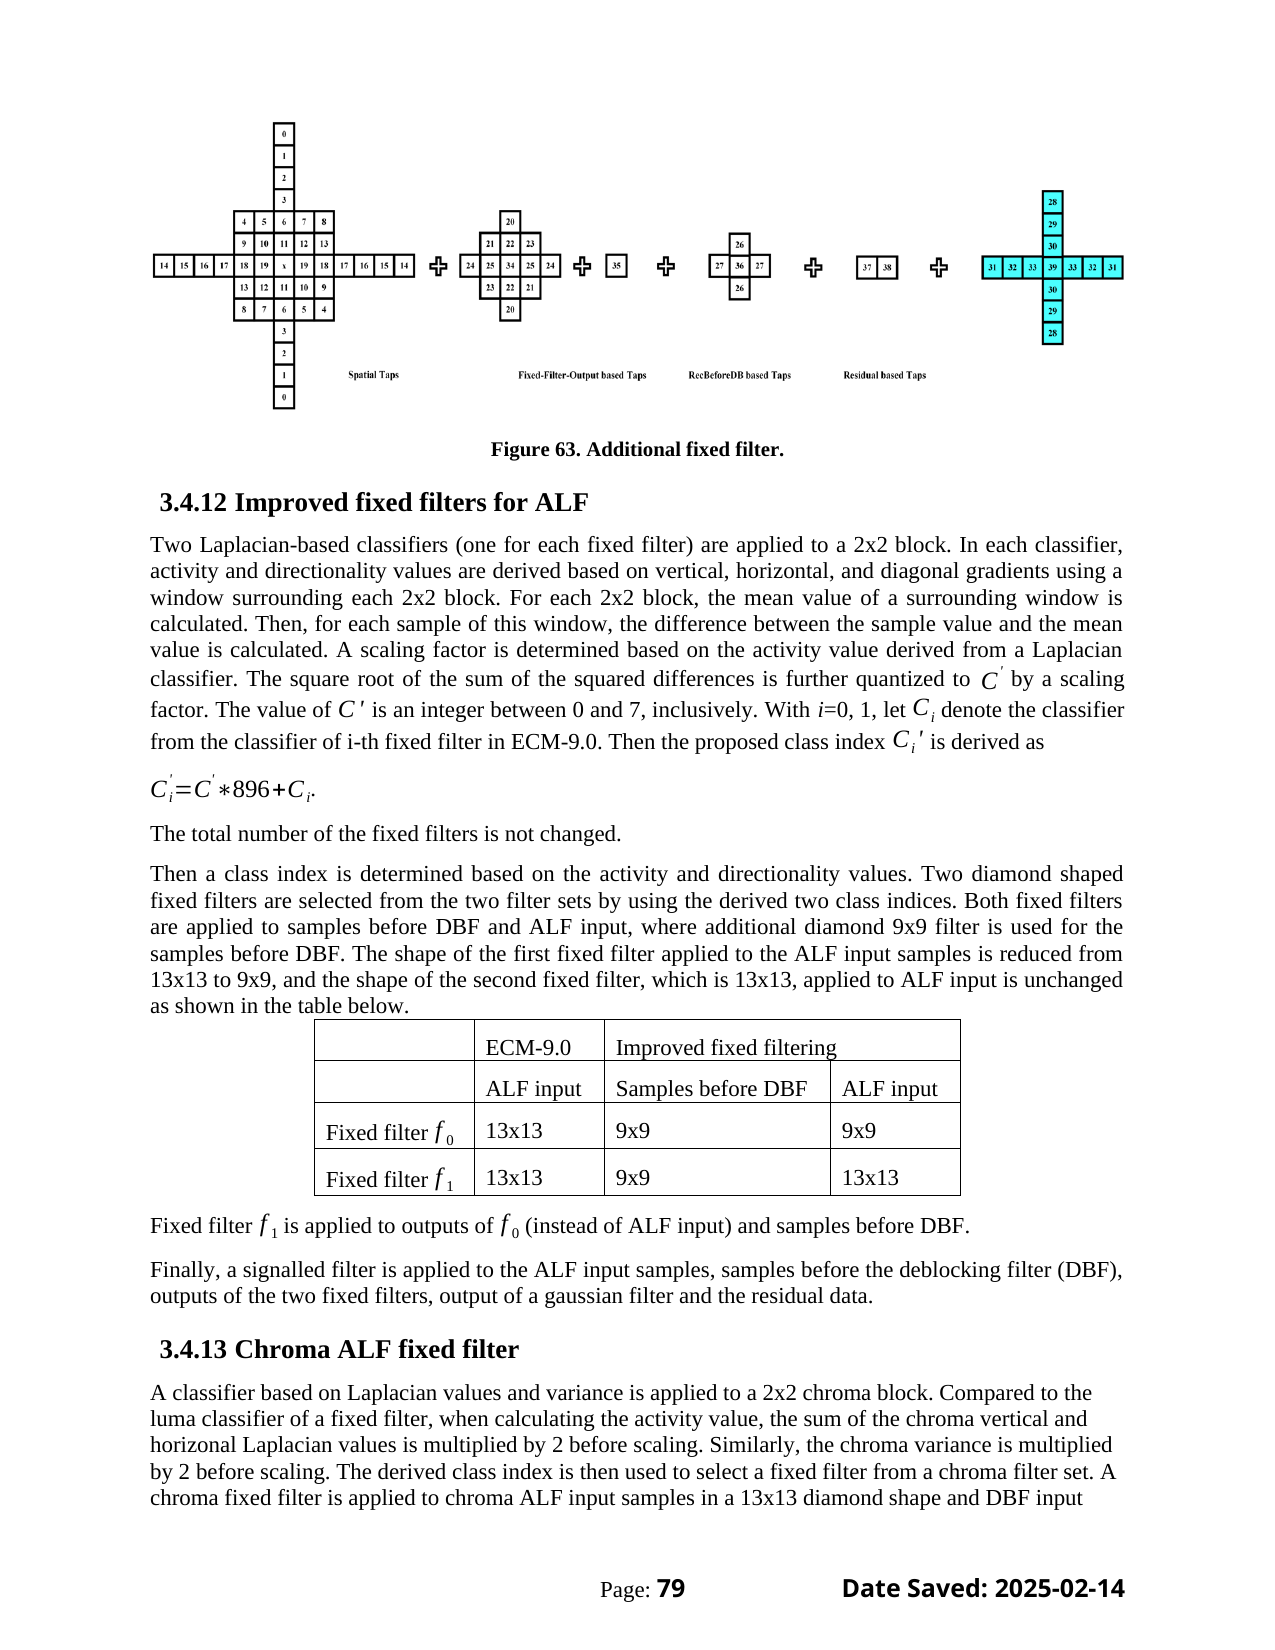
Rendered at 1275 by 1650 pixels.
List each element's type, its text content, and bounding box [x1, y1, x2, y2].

table_cell ALF input [475, 1061, 604, 1102]
table_cell Fixed filter [315, 1103, 474, 1148]
table_cell ALF input [831, 1061, 960, 1102]
table_cell [315, 1061, 474, 1102]
table_cell Samples before DBF [605, 1061, 830, 1102]
text Fixed filter is applied to outputs of (instead of ALF input) and samples before DBF. [150, 1210, 1125, 1241]
table_cell 13x13 [475, 1103, 604, 1148]
table_header [315, 1020, 474, 1060]
table_cell 9x9 [831, 1103, 960, 1148]
text . [150, 771, 1125, 806]
text Two Laplacian-based classifiers (one for each fixed filter) are applied to a 2x2 block. In each classifier, activity and directionality values are derived based on vertical, horizontal, and diagonal gradients using a window surrounding each 2x2 block. For each 2x2 block, the mean value of a surrounding window is calculated. Then, for each sample of this window, the difference between the sample value and the mean value is calculated. A scaling factor is determined based on the activity value derived from a Laplacian classifier. The square root of the sum of the squared differences is further quantized to by a scaling factor. The value of is an integer between 0 and 7, inclusively. With i=0, 1, let denote the classifier from the classifier of i-th fixed filter in ECM-9.0. Then the proposed class index is derived as [150, 531, 1125, 757]
table_cell Fixed filter [315, 1149, 474, 1195]
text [150, 1379, 1125, 1510]
subtitle Chroma ALF fixed filter [159, 1333, 1125, 1364]
subtitle Improved fixed filters for ALF [159, 486, 1125, 517]
text The total number of the fixed filters is not changed. [150, 820, 1125, 846]
text Finally, a signalled filter is applied to the ALF input samples, samples before the deblocking filter (DBF), outputs of the two fixed filters, output of a gaussian filter and the residual data. [150, 1256, 1125, 1308]
table_cell 9x9 [605, 1103, 830, 1148]
table_cell 9x9 [605, 1149, 830, 1195]
table_header Improved fixed filtering [605, 1020, 960, 1060]
text Figure 63. Additional fixed filter. [150, 437, 1125, 461]
picture [150, 120, 1125, 412]
text Then a class index is determined based on the activity and directionality values. Two diamond shaped fixed filters are selected from the two filter sets by using the derived two class indices. Both fixed filters are applied to samples before DBF and ALF input, where additional diamond 9x9 filter is used for the samples before DBF. The shape of the first fixed filter applied to the ALF input samples is reduced from 13x13 to 9x9, and the shape of the second fixed filter, which is 13x13, applied to ALF input is unchanged as shown in the table below. [150, 861, 1125, 1019]
table_cell 13x13 [831, 1149, 960, 1195]
table_header ECM-9.0 [475, 1020, 604, 1060]
table_cell 13x13 [475, 1149, 604, 1195]
